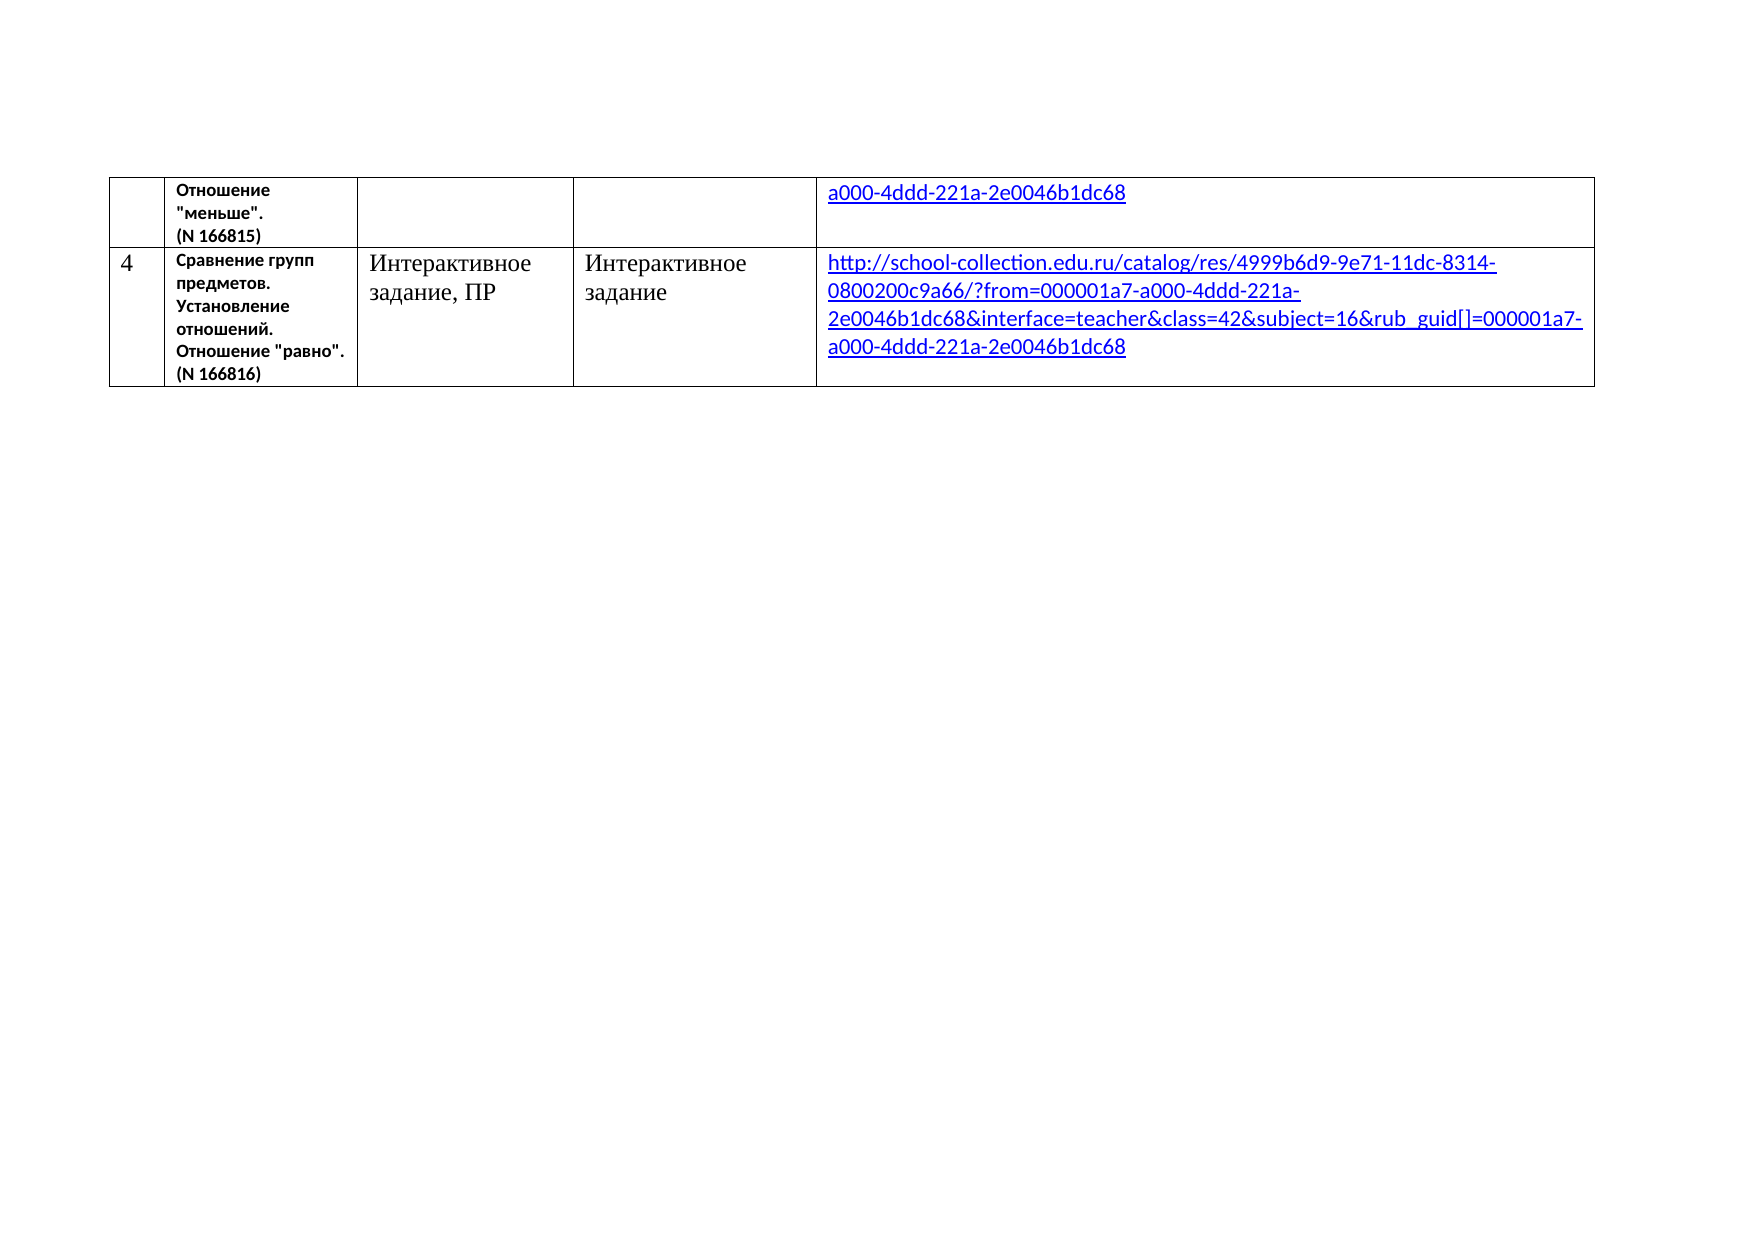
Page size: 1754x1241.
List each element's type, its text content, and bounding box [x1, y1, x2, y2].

table_cell Интерактивное задание [574, 248, 816, 386]
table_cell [358, 178, 573, 247]
table_cell Интерактивное задание, ПР [358, 248, 573, 386]
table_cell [817, 178, 1594, 247]
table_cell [165, 178, 357, 247]
table_cell http://school-collection.edu.ru/catalog/res/4999b6d9-9e71-11dc-8314-0800200c9a66/?from=000001a7-a000-4ddd-221a-2e0046b1dc68&interface=teacher&class=42&subject=16&rub_guid[]=000001a7-a000-4ddd-221a-2e0046b1dc68 [817, 248, 1594, 386]
table_cell 4 [110, 248, 164, 386]
table_cell Сравнение групп предметов. Установление отношений. Отношение "равно". (N 166816) [165, 248, 357, 386]
table_cell 3 [110, 178, 164, 247]
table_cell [574, 178, 816, 247]
